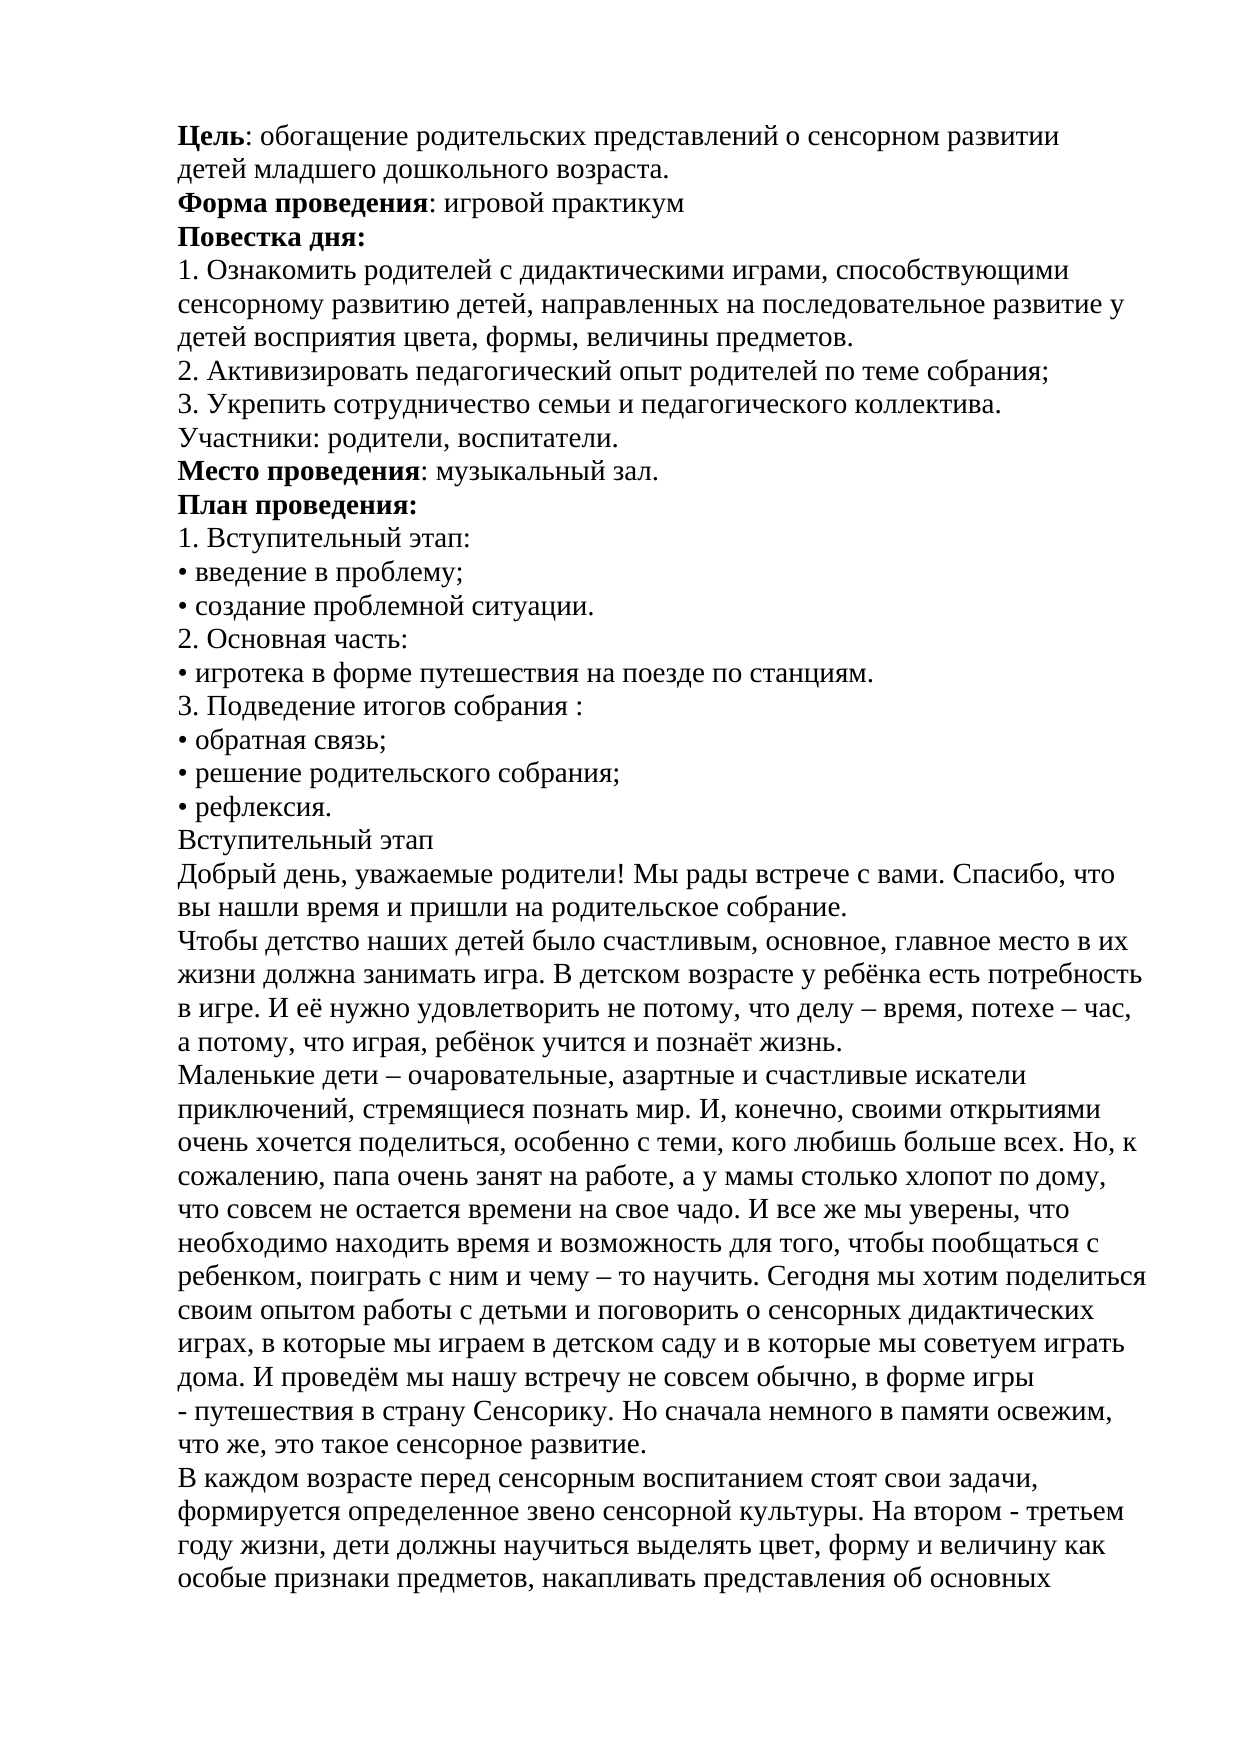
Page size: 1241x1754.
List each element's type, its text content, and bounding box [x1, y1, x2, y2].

text 3. Подведение итогов собрания : [177, 688, 1152, 722]
text • обратная связь; [177, 722, 1152, 755]
text План проведения: [177, 487, 1152, 521]
text 3. Укрепить сотрудничество семьи и педагогического коллектива. [177, 386, 1152, 420]
text Место проведения: музыкальный зал. [177, 453, 1152, 487]
text 2. Основная часть: [177, 621, 1152, 655]
text Чтобы детство наших детей было счастливым, основное, главное место в их жизни должна занимать игра. В детском возрасте у ребёнка есть потребность в игре. И её нужно удовлетворить не потому, что делу – время, потехе – час, а потому, что играя, ребёнок учится и познаёт жизнь. [177, 923, 1152, 1057]
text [177, 1460, 1152, 1594]
text • создание проблемной ситуации. [177, 588, 1152, 621]
text Повестка дня: [177, 219, 1152, 252]
text 2. Активизировать педагогический опыт родителей по теме собрания; [177, 353, 1152, 386]
text Вступительный этап [177, 822, 1152, 856]
text Добрый день, уважаемые родители! Мы рады встрече с вами. Спасибо, что вы нашли время и пришли на родительское собрание. [177, 856, 1152, 923]
text Форма проведения: игровой практикум [177, 185, 1152, 219]
text • рефлексия. [177, 789, 1152, 822]
text Участники: родители, воспитатели. [177, 420, 1152, 453]
text 1. Вступительный этап: [177, 521, 1152, 554]
text Цель: обогащение родительских представлений о сенсорном развитии детей младшего дошкольного возраста. [177, 118, 1152, 185]
text • решение родительского собрания; [177, 755, 1152, 789]
text • введение в проблему; [177, 554, 1152, 588]
text • игротека в форме путешествия на поезде по станциям. [177, 655, 1152, 688]
text Маленькие дети – очаровательные, азартные и счастливые искатели приключений, стремящиеся познать мир. И, конечно, своими открытиями очень хочется поделиться, особенно с теми, кого любишь больше всех. Но, к сожалению, папа очень занят на работе, а у мамы столько хлопот по дому, что совсем не остается времени на свое чадо. И все же мы уверены, что необходимо находить время и возможность для того, чтобы пообщаться с ребенком, поиграть с ним и чему – то научить. Сегодня мы хотим поделиться своим опытом работы с детьми и поговорить о сенсорных дидактических играх, в которые мы играем в детском саду и в которые мы советуем играть дома. И проведём мы нашу встречу не совсем обычно, в форме игры - путешествия в страну Сенсорику. Но сначала немного в памяти освежим, что же, это такое сенсорное развитие. [177, 1057, 1152, 1460]
text 1. Ознакомить родителей с дидактическими играми, способствующими сенсорному развитию детей, направленных на последовательное развитие у детей восприятия цвета, формы, величины предметов. [177, 252, 1152, 353]
